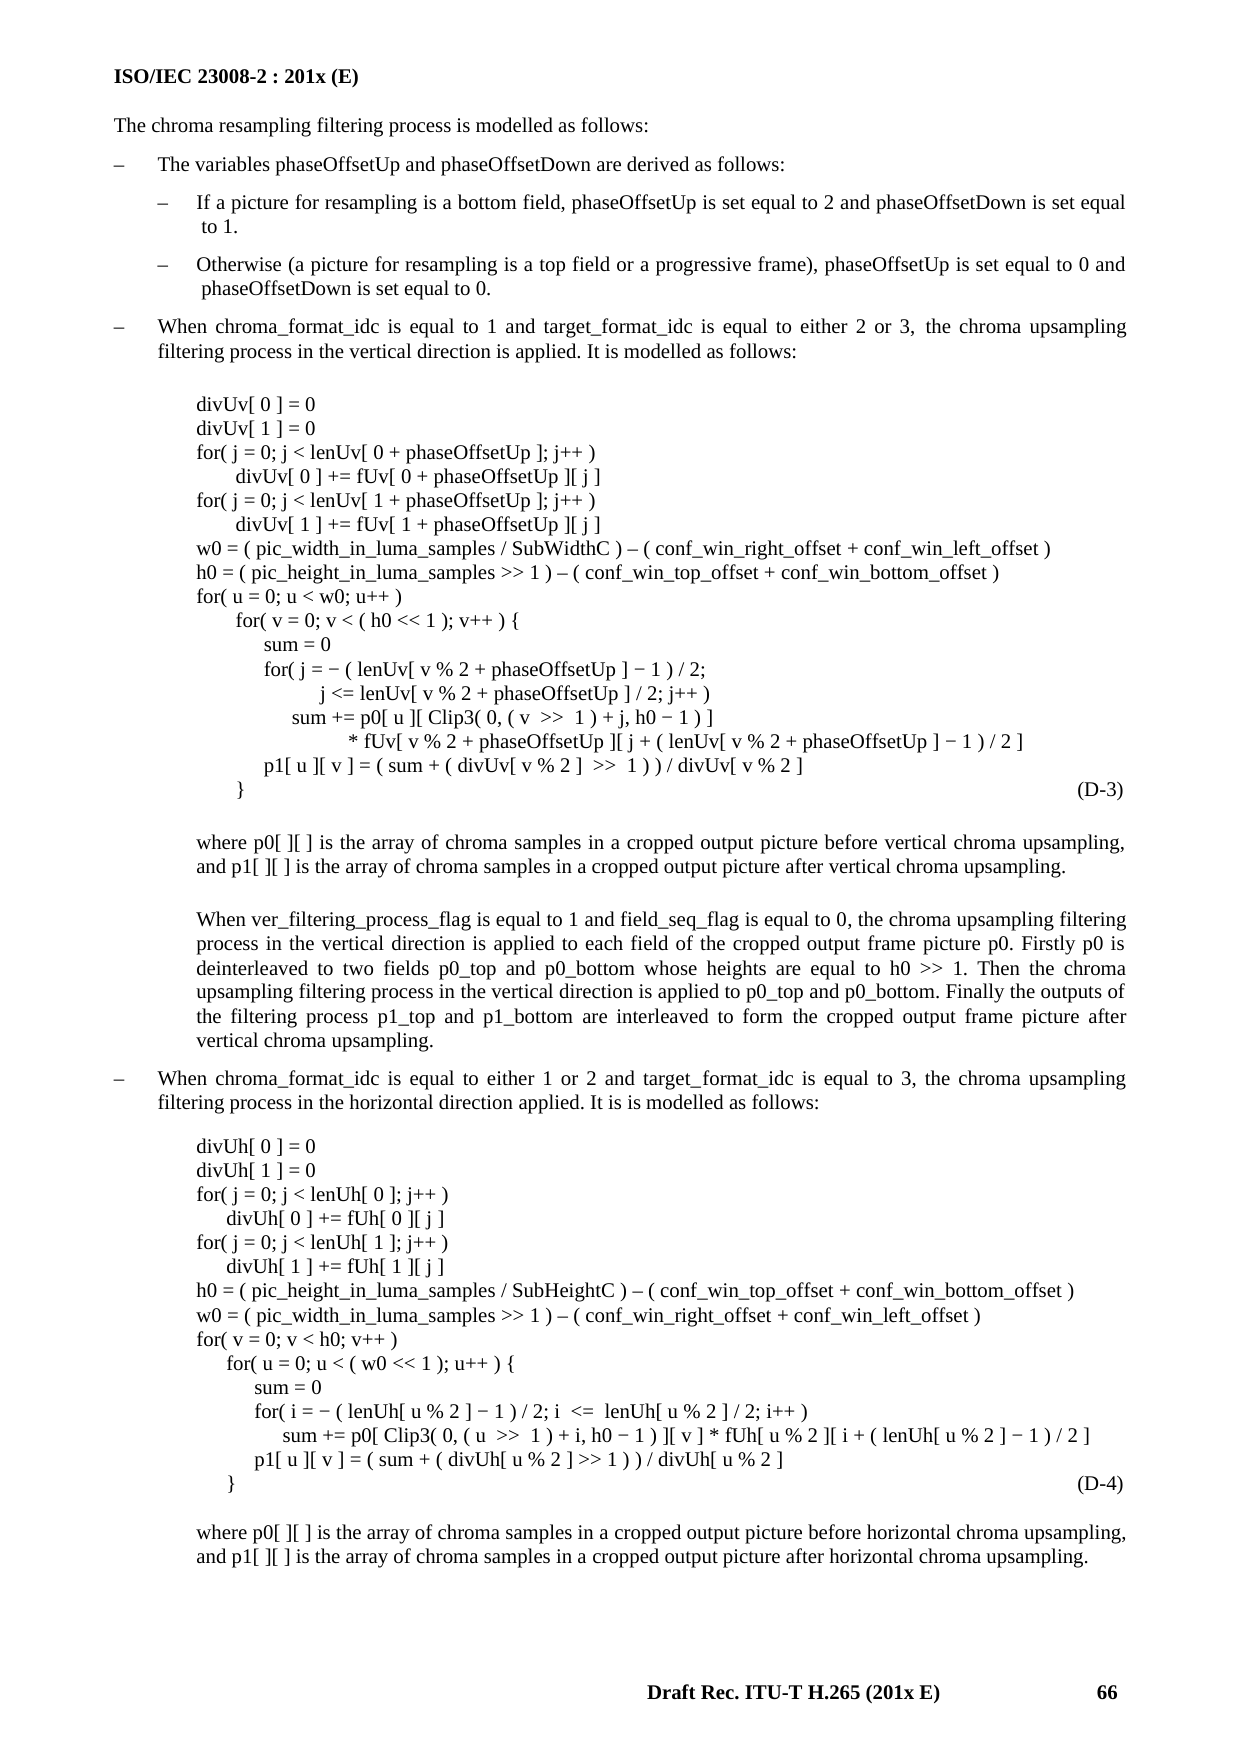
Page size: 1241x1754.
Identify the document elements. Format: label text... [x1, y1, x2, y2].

text divUv[ 0 ] = 0 divUv[ 1 ] = 0 for( j = 0; j < lenUv[ 0 + phaseOffsetUp ]; j++ ) divUv[ 0 ] += fUv[ 0 + phaseOffsetUp ][ j ] for( j = 0; j < lenUv[ 1 + phaseOffsetUp ]; j++ ) divUv[ 1 ] += fUv[ 1 + phaseOffsetUp ][ j ] w0 = ( pic_width_in_luma_samples / SubWidthC ) – ( conf_win_right_offset + conf_win_left_offset ) h0 = ( pic_height_in_luma_samples >> 1 ) – ( conf_win_top_offset + conf_win_bottom_offset ) for( u = 0; u < w0; u++ ) for( v = 0; v < ( h0 << 1 ); v++ ) { sum = 0 for( j = − ( lenUv[ v % 2 + phaseOffsetUp ] − 1 ) / 2; j <= lenUv[ v % 2 + phaseOffsetUp ] / 2; j++ ) sum += p0[ u ][ Clip3( 0, ( v >> 1 ) + j, h0 − 1 ) ] * fUv[ v % 2 + phaseOffsetUp ][ j + ( lenUv[ v % 2 + phaseOffsetUp ] − 1 ) / 2 ] p1[ u ][ v ] = ( sum + ( divUv[ v % 2 ] >> 1 ) ) / divUv[ v % 2 ] } (D-3) [196, 392, 1127, 801]
text where p0[ ][ ] is the array of chroma samples in a cropped output picture before horizontal chroma upsampling, and p1[ ][ ] is the array of chroma samples in a cropped output picture after horizontal chroma upsampling. [196, 1520, 1127, 1568]
list The variables phaseOffsetUp and phaseOffsetDown are derived as follows: [113, 152, 1127, 176]
text When ver_filtering_process_flag is equal to 1 and field_seq_flag is equal to 0, the chroma upsampling filtering process in the vertical direction is applied to each field of the cropped output frame picture p0. Firstly p0 is deinterleaved to two fields p0_top and p0_bottom whose heights are equal to h0 >> 1. Then the chroma upsampling filtering process in the vertical direction is applied to p0_top and p0_bottom. Finally the outputs of the filtering process p1_top and p1_bottom are interleaved to form the cropped output frame picture after vertical chroma upsampling. [196, 907, 1127, 1052]
list When chroma_format_idc is equal to either 1 or 2 and target_format_idc is equal to 3, the chroma upsampling filtering process in the horizontal direction applied. It is is modelled as follows: [113, 1066, 1127, 1114]
list When chroma_format_idc is equal to 1 and target_format_idc is equal to either 2 or 3, the chroma upsampling filtering process in the vertical direction is applied. It is modelled as follows: [113, 314, 1127, 363]
text The chroma resampling filtering process is modelled as follows: [113, 113, 1127, 137]
text where p0[ ][ ] is the array of chroma samples in a cropped output picture before vertical chroma upsampling, and p1[ ][ ] is the array of chroma samples in a cropped output picture after vertical chroma upsampling. [196, 830, 1127, 878]
list Otherwise (a picture for resampling is a top field or a progressive frame), phaseOffsetUp is set equal to 0 and phaseOffsetDown is set equal to 0. [157, 252, 1127, 300]
text divUh[ 0 ] = 0 divUh[ 1 ] = 0 for( j = 0; j < lenUh[ 0 ]; j++ ) divUh[ 0 ] += fUh[ 0 ][ j ] for( j = 0; j < lenUh[ 1 ]; j++ ) divUh[ 1 ] += fUh[ 1 ][ j ] h0 = ( pic_height_in_luma_samples / SubHeightC ) – ( conf_win_top_offset + conf_win_bottom_offset ) w0 = ( pic_width_in_luma_samples >> 1 ) – ( conf_win_right_offset + conf_win_left_offset ) for( v = 0; v < h0; v++ ) for( u = 0; u < ( w0 << 1 ); u++ ) { sum = 0 for( i = − ( lenUh[ u % 2 ] − 1 ) / 2; i <= lenUh[ u % 2 ] / 2; i++ ) sum += p0[ Clip3( 0, ( u >> 1 ) + i, h0 − 1 ) ][ v ] * fUh[ u % 2 ][ i + ( lenUh[ u % 2 ] − 1 ) / 2 ] p1[ u ][ v ] = ( sum + ( divUh[ u % 2 ] >> 1 ) ) / divUh[ u % 2 ] } (D-4) [196, 1134, 1127, 1495]
list If a picture for resampling is a bottom field, phaseOffsetUp is set equal to 2 and phaseOffsetDown is set equal to 1. [157, 190, 1127, 238]
